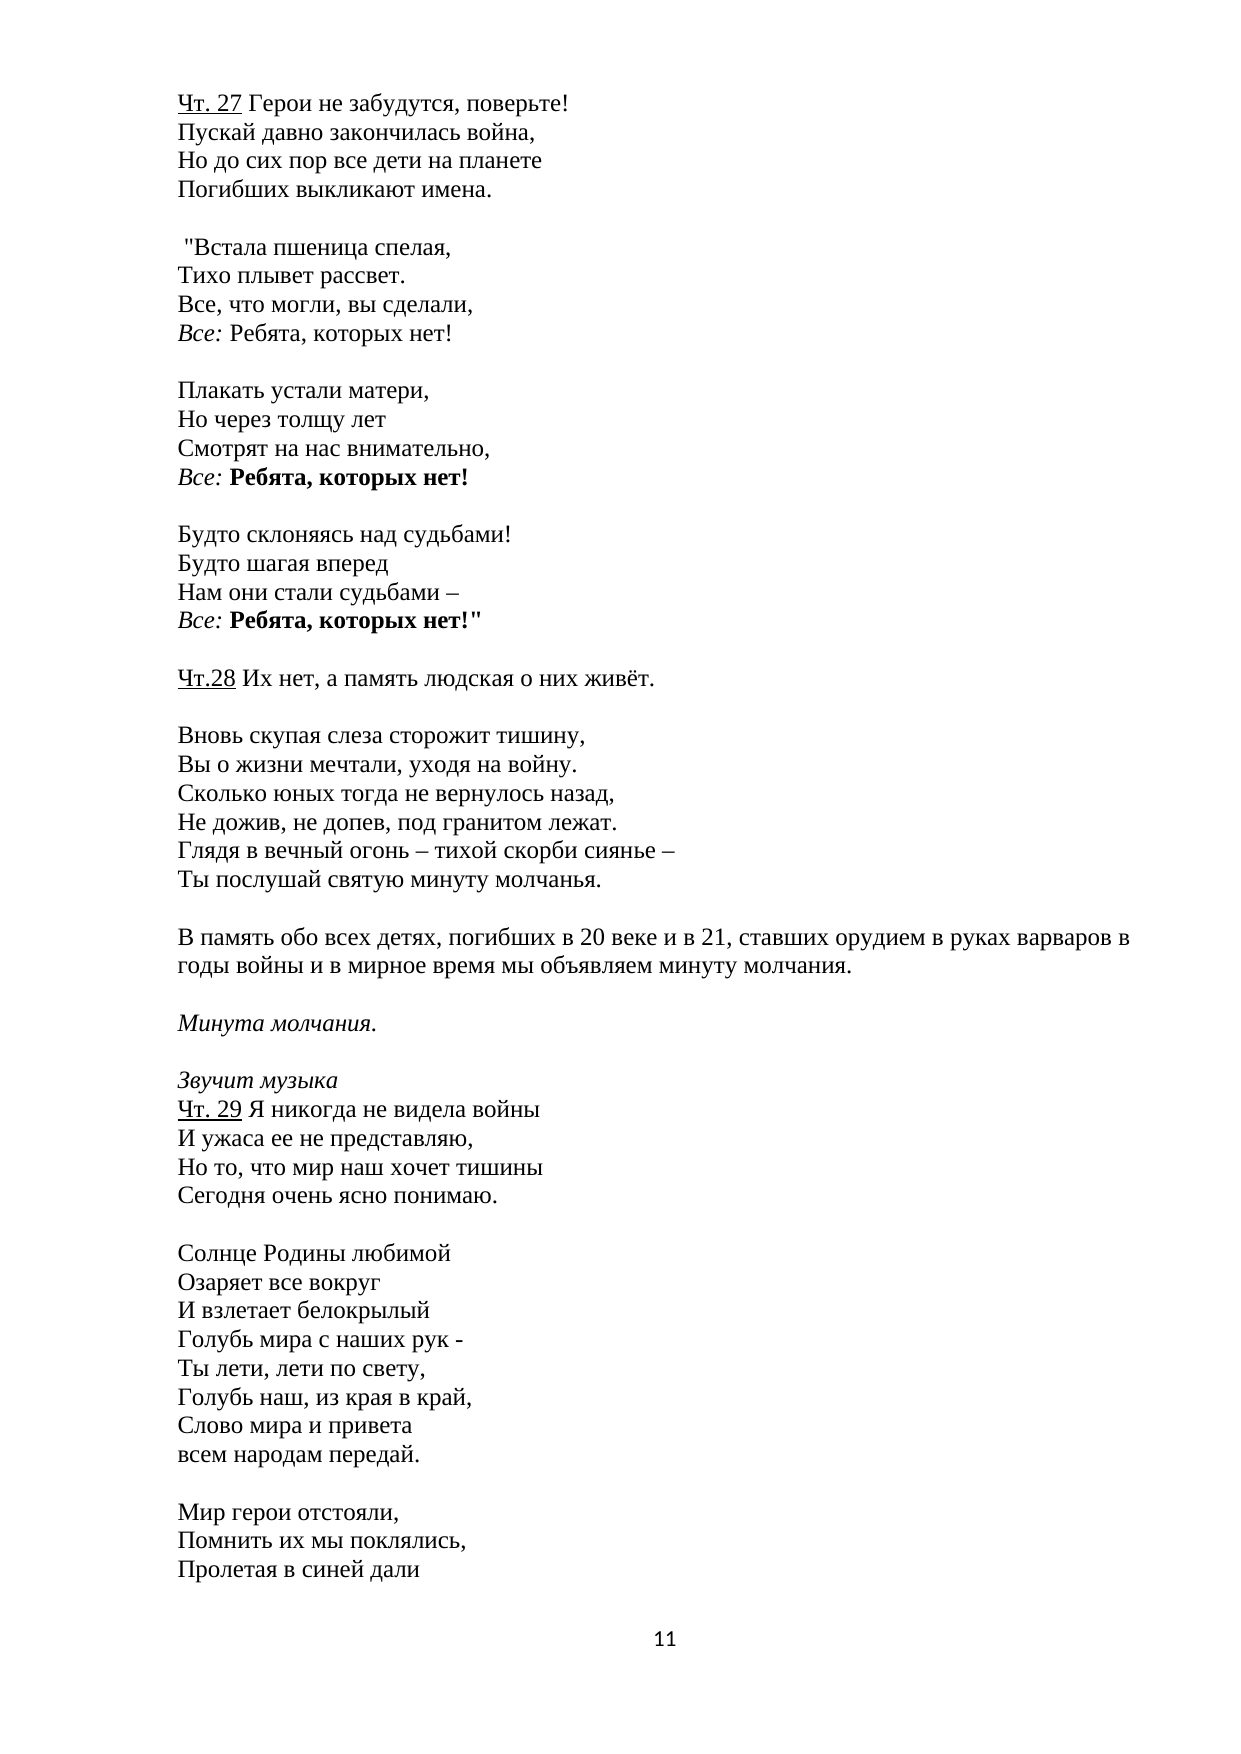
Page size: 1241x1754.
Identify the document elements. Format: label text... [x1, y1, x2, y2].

text Не дожив, не допев, под гранитом лежат. [177, 807, 1152, 835]
text Голубь наш, из края в край, Слово мира и привета [177, 1382, 1152, 1439]
text Пускай давно закончилась война, [177, 117, 1152, 145]
text Чт. 29 Я никогда не видела войны [177, 1094, 1152, 1123]
text Озаряет все вокруг И взлетает белокрылый [177, 1267, 1152, 1324]
text Минута молчания. [177, 1008, 1152, 1037]
text Но то, что мир наш хочет тишины [177, 1152, 1152, 1180]
text Чт.28 Их нет, а память людская о них живёт. [177, 663, 1152, 692]
text Глядя в вечный огонь – тихой скорби сиянье – [177, 835, 1152, 864]
text Солнце Родины любимой [177, 1238, 1152, 1267]
text Плакать устали матери, Но через толщу лет Смотрят на нас внимательно, [177, 375, 1152, 462]
text Звучит музыка [177, 1065, 1152, 1094]
text Погибших выкликают имена. [177, 174, 1152, 203]
text Ты послушай святую минуту молчанья. [177, 864, 1152, 893]
text Все: Ребята, которых нет!" [177, 605, 1152, 634]
text Все: Ребята, которых нет! [177, 462, 1152, 490]
text Все: Ребята, которых нет! [177, 318, 1152, 347]
text Но до сих пор все дети на планете [177, 145, 1152, 174]
text Чт. 27 Герои не забудутся, поверьте! [177, 88, 1152, 117]
text В память обо всех детях, погибших в 20 веке и в 21, ставших орудием в руках варваров в годы войны и в мирное время мы объявляем минуту молчания. [177, 922, 1152, 979]
text Вы о жизни мечтали, уходя на войну. [177, 749, 1152, 778]
text Голубь мира с наших рук - Ты лети, лети по свету, [177, 1324, 1152, 1382]
text Сегодня очень ясно понимаю. [177, 1180, 1152, 1209]
text Сколько юных тогда не вернулось назад, [177, 778, 1152, 807]
text всем народам передай. [177, 1439, 1152, 1468]
text Помнить их мы поклялись, Пролетая в синей дали [177, 1525, 1152, 1583]
text И ужаса ее не представляю, [177, 1123, 1152, 1152]
text Будто склоняясь над судьбами! Будто шагая вперед Нам они стали судьбами – [177, 519, 1152, 605]
text "Встала пшеница спелая, Тихо плывет рассвет. Все, что могли, вы сделали, [177, 232, 1152, 318]
text Мир герои отстояли, [177, 1497, 1152, 1525]
text Вновь скупая слеза сторожит тишину, [177, 720, 1152, 749]
